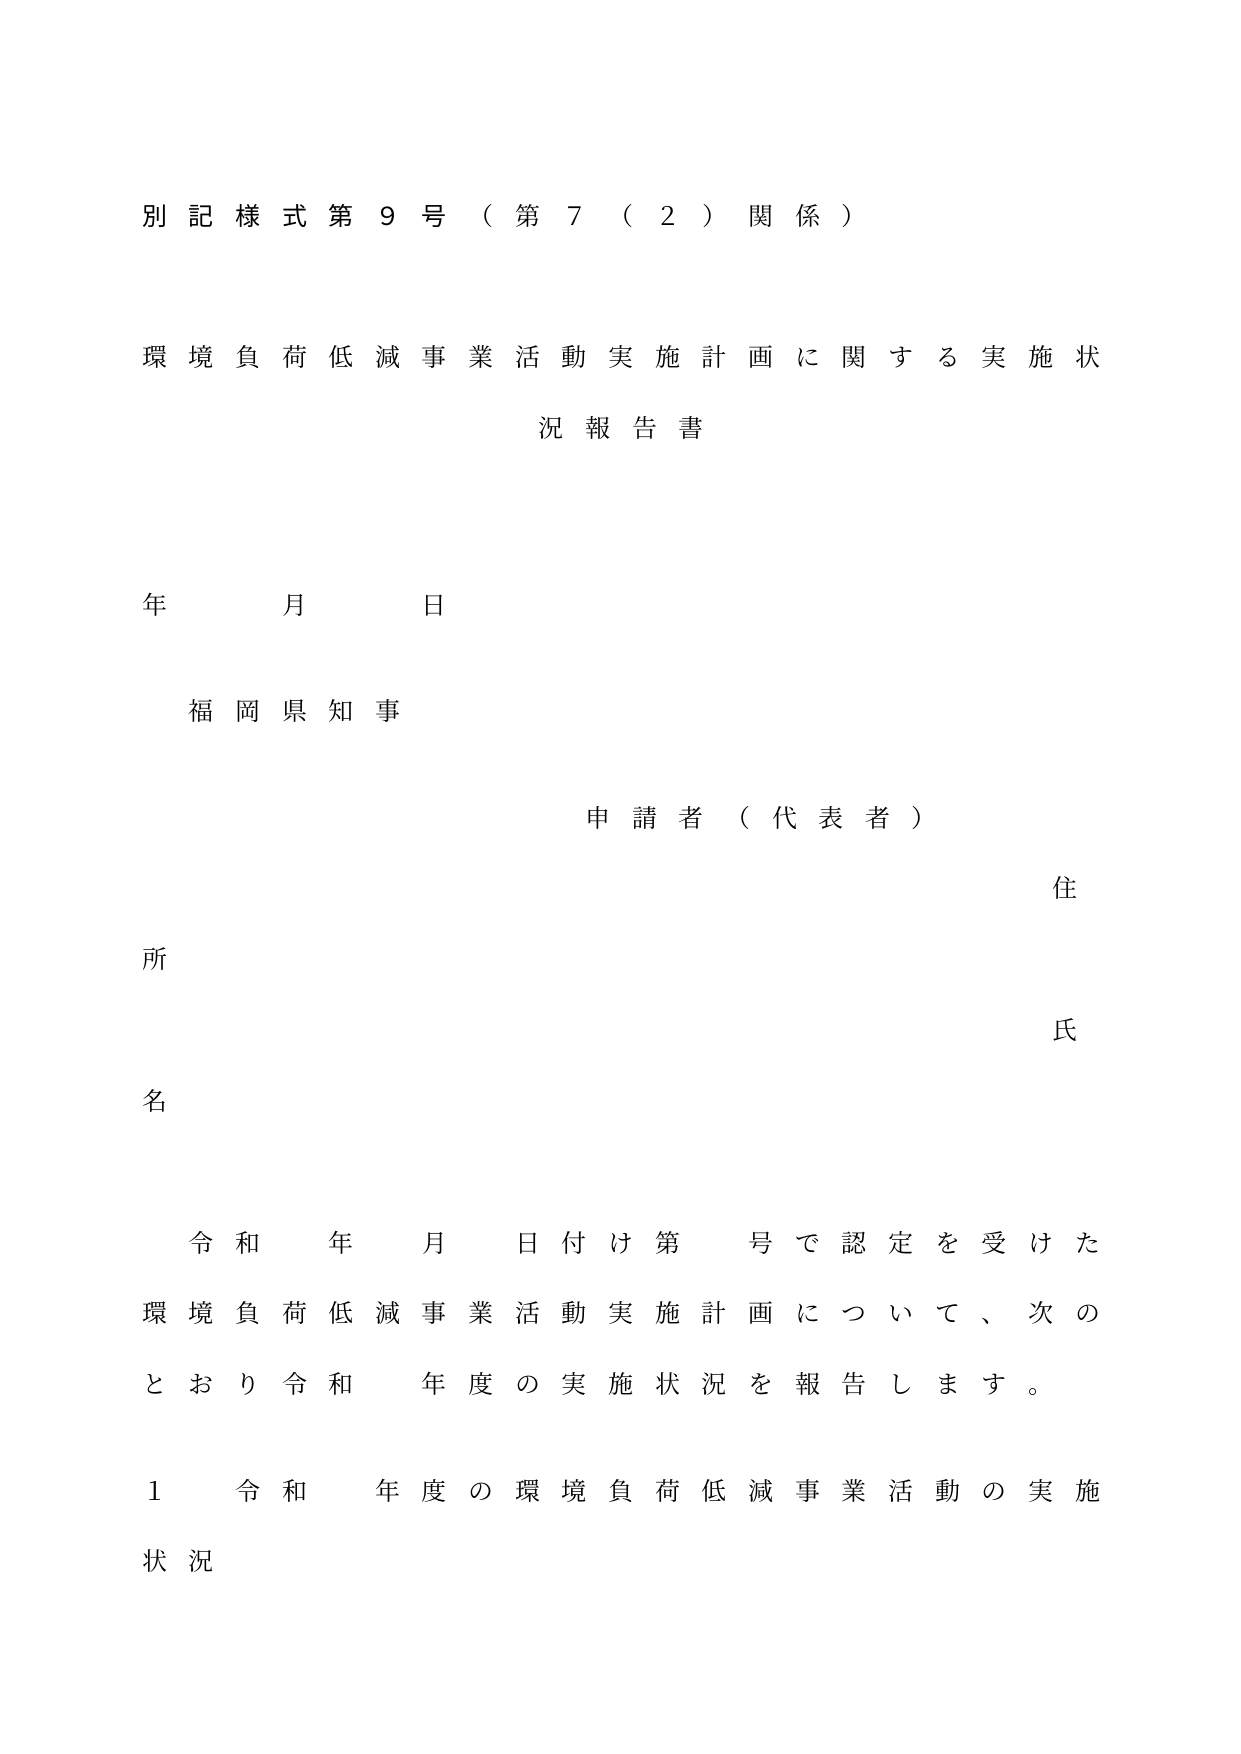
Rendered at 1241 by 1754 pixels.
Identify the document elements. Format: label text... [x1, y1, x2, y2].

text 福岡県知事 [142, 674, 1122, 745]
text 令和 年 月 日付け第 号で認定を受けた環境負荷低減事業活動実施計画について、次のとおり令和 年度の実施状況を報告します。 [142, 1206, 1122, 1418]
text １ 令和 年度の環境負荷低減事業活動の実施状況 [142, 1454, 1122, 1595]
text 氏名 [142, 993, 1122, 1135]
text 住所 [142, 852, 1122, 993]
text 年 月 日 [142, 533, 1122, 639]
text 申請者（代表者） [142, 781, 1122, 852]
text 別記様式第９号（第７（２）関係） [142, 179, 1122, 249]
text 環境負荷低減事業活動実施計画に関する実施状況報告書 [142, 320, 1122, 462]
